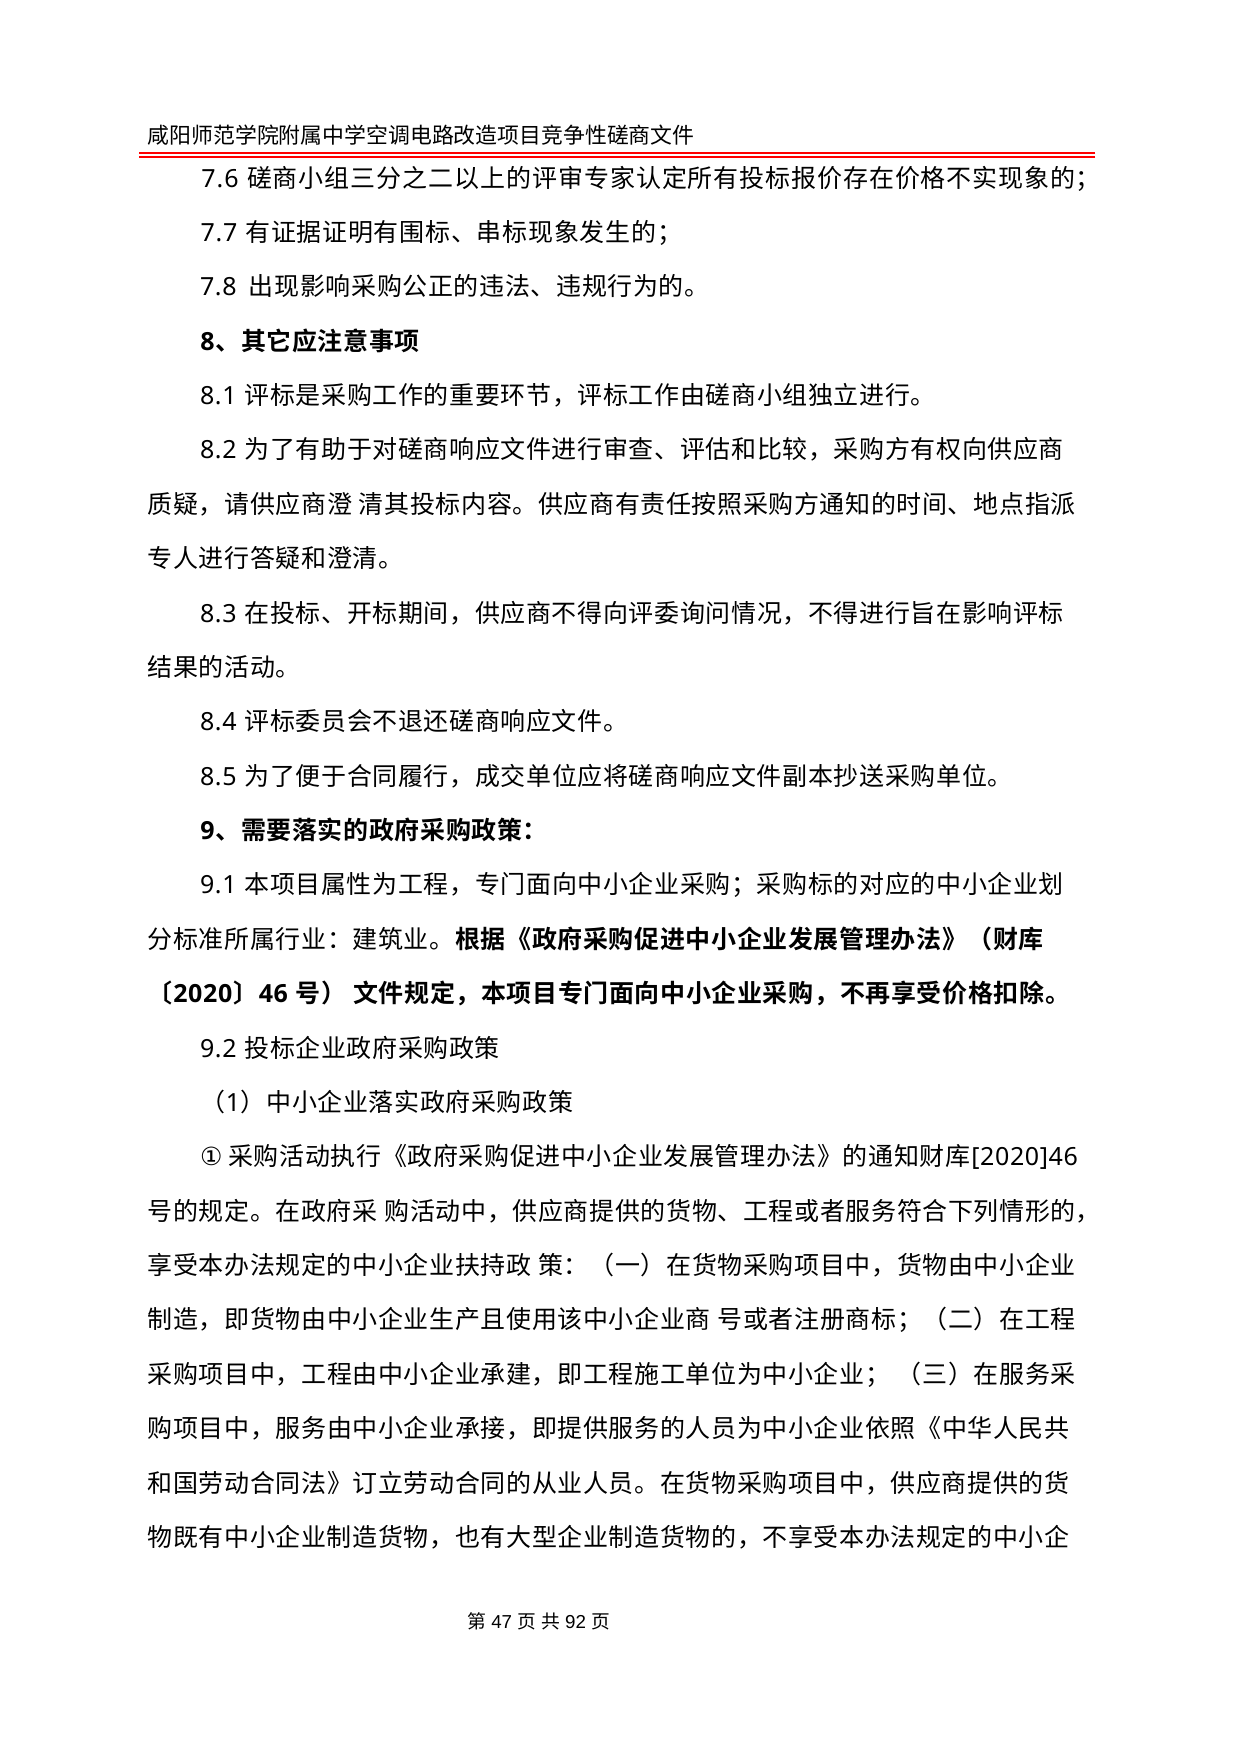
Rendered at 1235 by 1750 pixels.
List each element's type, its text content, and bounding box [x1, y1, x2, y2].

text 9、需要落实的政府采购政策： [147, 811, 1087, 847]
text 7.6 磋商小组三分之二以上的评审专家认定所有投标报价存在价格不实现象的； [147, 158, 1087, 194]
text 9.2 投标企业政府采购政策 [147, 1028, 1087, 1064]
text 8、其它应注意事项 [147, 321, 1087, 357]
text 8.2 为了有助于对磋商响应文件进行审查、评估和比较，采购方有权向供应商质疑，请供应商澄 清其投标内容。供应商有责任按照采购方通知的时间、地点指派专人进行答疑和澄清。 [147, 430, 1087, 575]
text 7.7 有证据证明有围标、串标现象发生的； [147, 212, 1087, 249]
text 8.3 在投标、开标期间，供应商不得向评委询问情况，不得进行旨在影响评标结果的活动。 [147, 593, 1087, 684]
text 8.4 评标委员会不退还磋商响应文件。 [147, 702, 1087, 738]
text 7.8 出现影响采购公正的违法、违规行为的。 [147, 267, 1087, 303]
text 9.1 本项目属性为工程，专门面向中小企业采购；采购标的对应的中小企业划分标准所属行业：建筑业。根据《政府采购促进中小企业发展管理办法》（财库〔2020〕46 号） 文件规定，本项目专门面向中小企业采购，不再享受价格扣除。 [147, 865, 1087, 1010]
text （1）中小企业落实政府采购政策 [147, 1082, 1087, 1119]
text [147, 1137, 1087, 1554]
text 8.5 为了便于合同履行，成交单位应将磋商响应文件副本抄送采购单位。 [147, 756, 1087, 792]
text 8.1 评标是采购工作的重要环节，评标工作由磋商小组独立进行。 [147, 376, 1087, 412]
